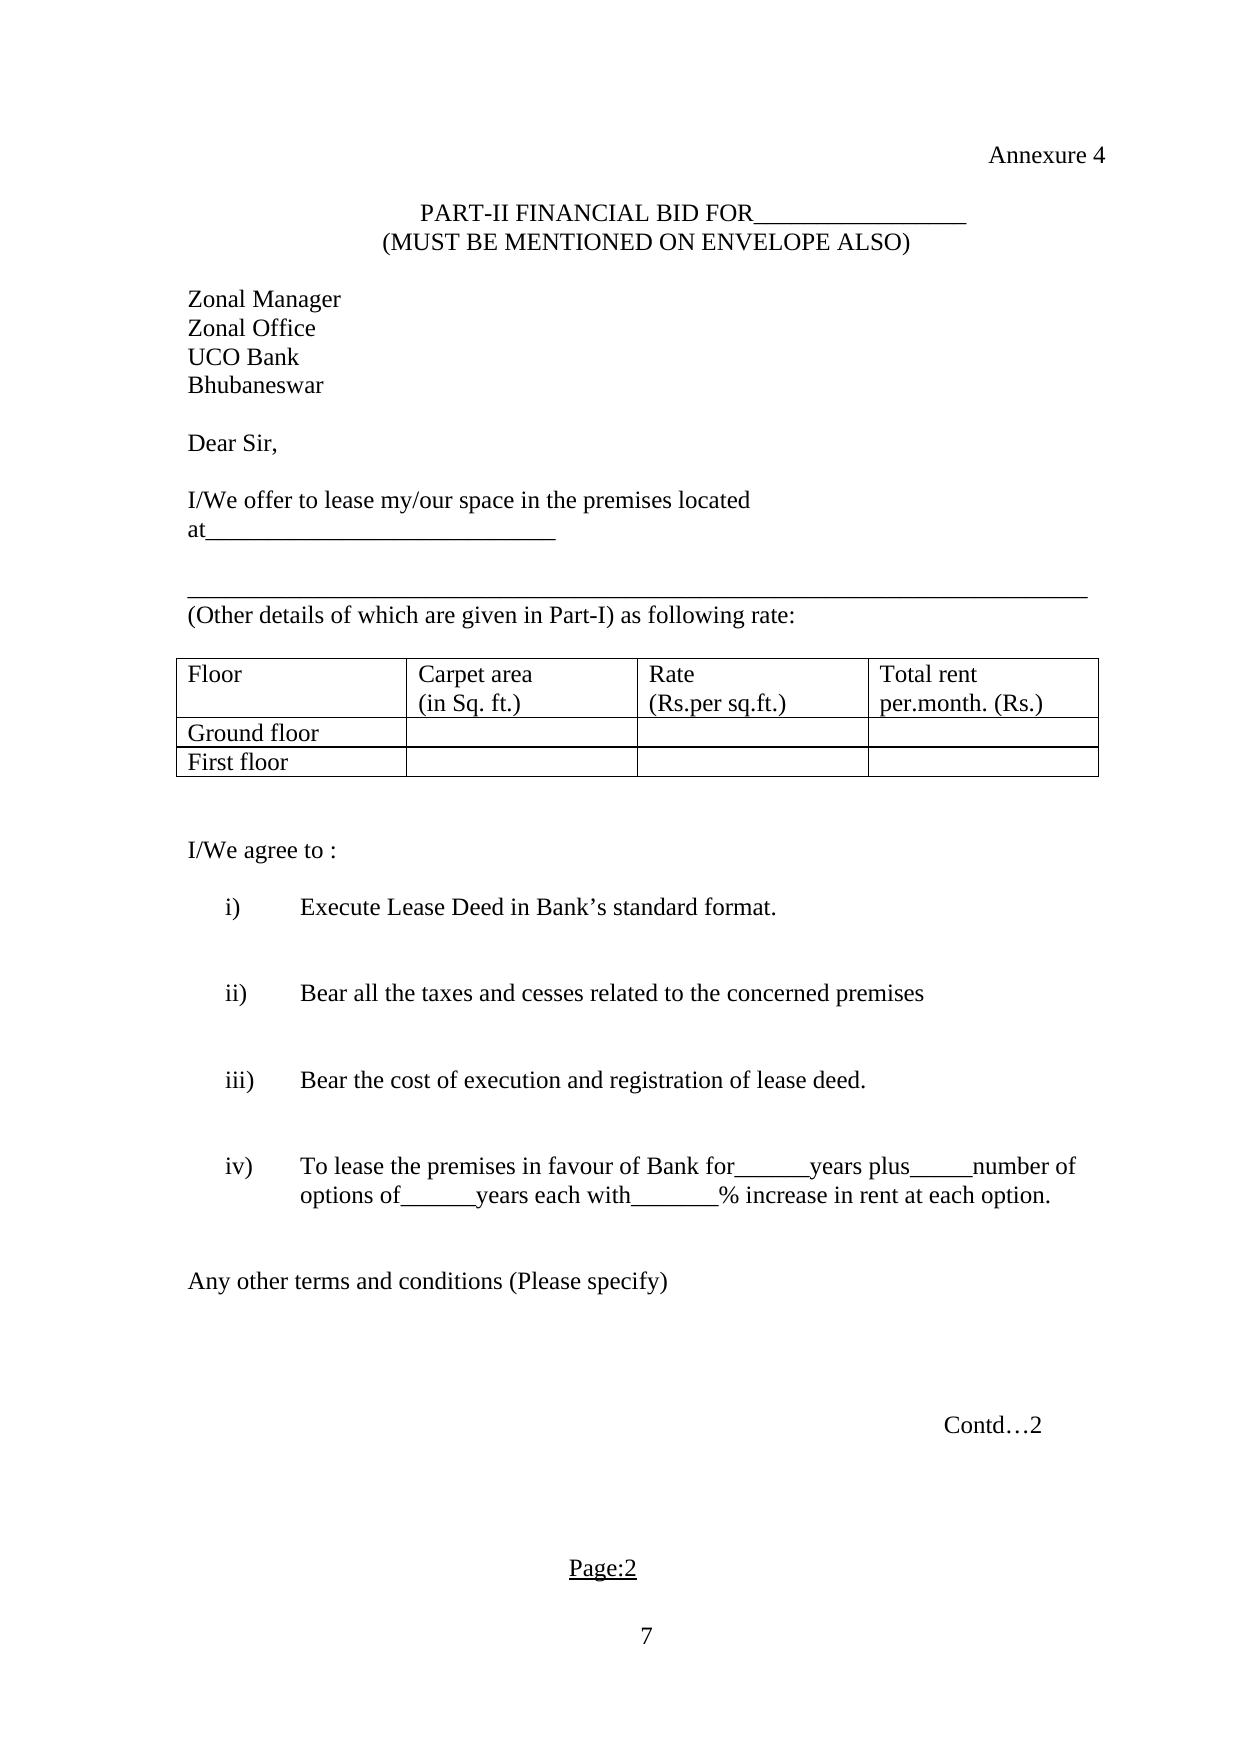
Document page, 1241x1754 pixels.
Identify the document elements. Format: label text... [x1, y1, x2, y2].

table_cell Ground floor [177, 718, 406, 746]
list Bear all the taxes and cesses related to the concerned premises [225, 978, 1105, 1007]
text Dear Sir, [187, 428, 1105, 457]
text PART-II FINANCIAL BID FOR_________________ [187, 198, 1105, 227]
text Annexure 4 [187, 141, 1105, 169]
table_header Rate (Rs.per sq.ft.) [638, 659, 868, 717]
list To lease the premises in favour of Bank for______years plus_____number of options of______years each with_______% increase in rent at each option. [225, 1151, 1105, 1208]
table_header Total rent per.month. (Rs.) [869, 659, 1098, 717]
text Zonal Manager [187, 284, 1105, 313]
table_cell First floor [177, 748, 406, 776]
list Bear the cost of execution and registration of lease deed. [225, 1065, 1105, 1093]
text Page:2 [187, 1553, 1105, 1582]
text (MUST BE MENTIONED ON ENVELOPE ALSO) [187, 227, 1105, 256]
text ________________________________________________________________________ [187, 572, 1105, 601]
table_cell [869, 748, 1098, 776]
table_cell [638, 718, 868, 746]
text I/We agree to : [187, 835, 1105, 863]
text I/We offer to lease my/our space in the premises located at____________________________ [187, 486, 1105, 543]
text (Other details of which are given in Part-I) as following rate: [187, 601, 1105, 629]
table_header Carpet area (in Sq. ft.) [407, 659, 637, 717]
table_cell [407, 718, 637, 746]
table_cell [638, 748, 868, 776]
text Contd…2 [862, 1410, 1105, 1438]
text Bhubaneswar [187, 371, 1105, 399]
table_header Floor [177, 659, 406, 717]
table_cell [869, 718, 1098, 746]
text UCO Bank [187, 342, 1105, 371]
list Execute Lease Deed in Bank’s standard format. [225, 892, 1105, 921]
text Zonal Office [187, 313, 1105, 342]
text Any other terms and conditions (Please specify) [187, 1266, 1105, 1295]
table_cell [407, 748, 637, 776]
